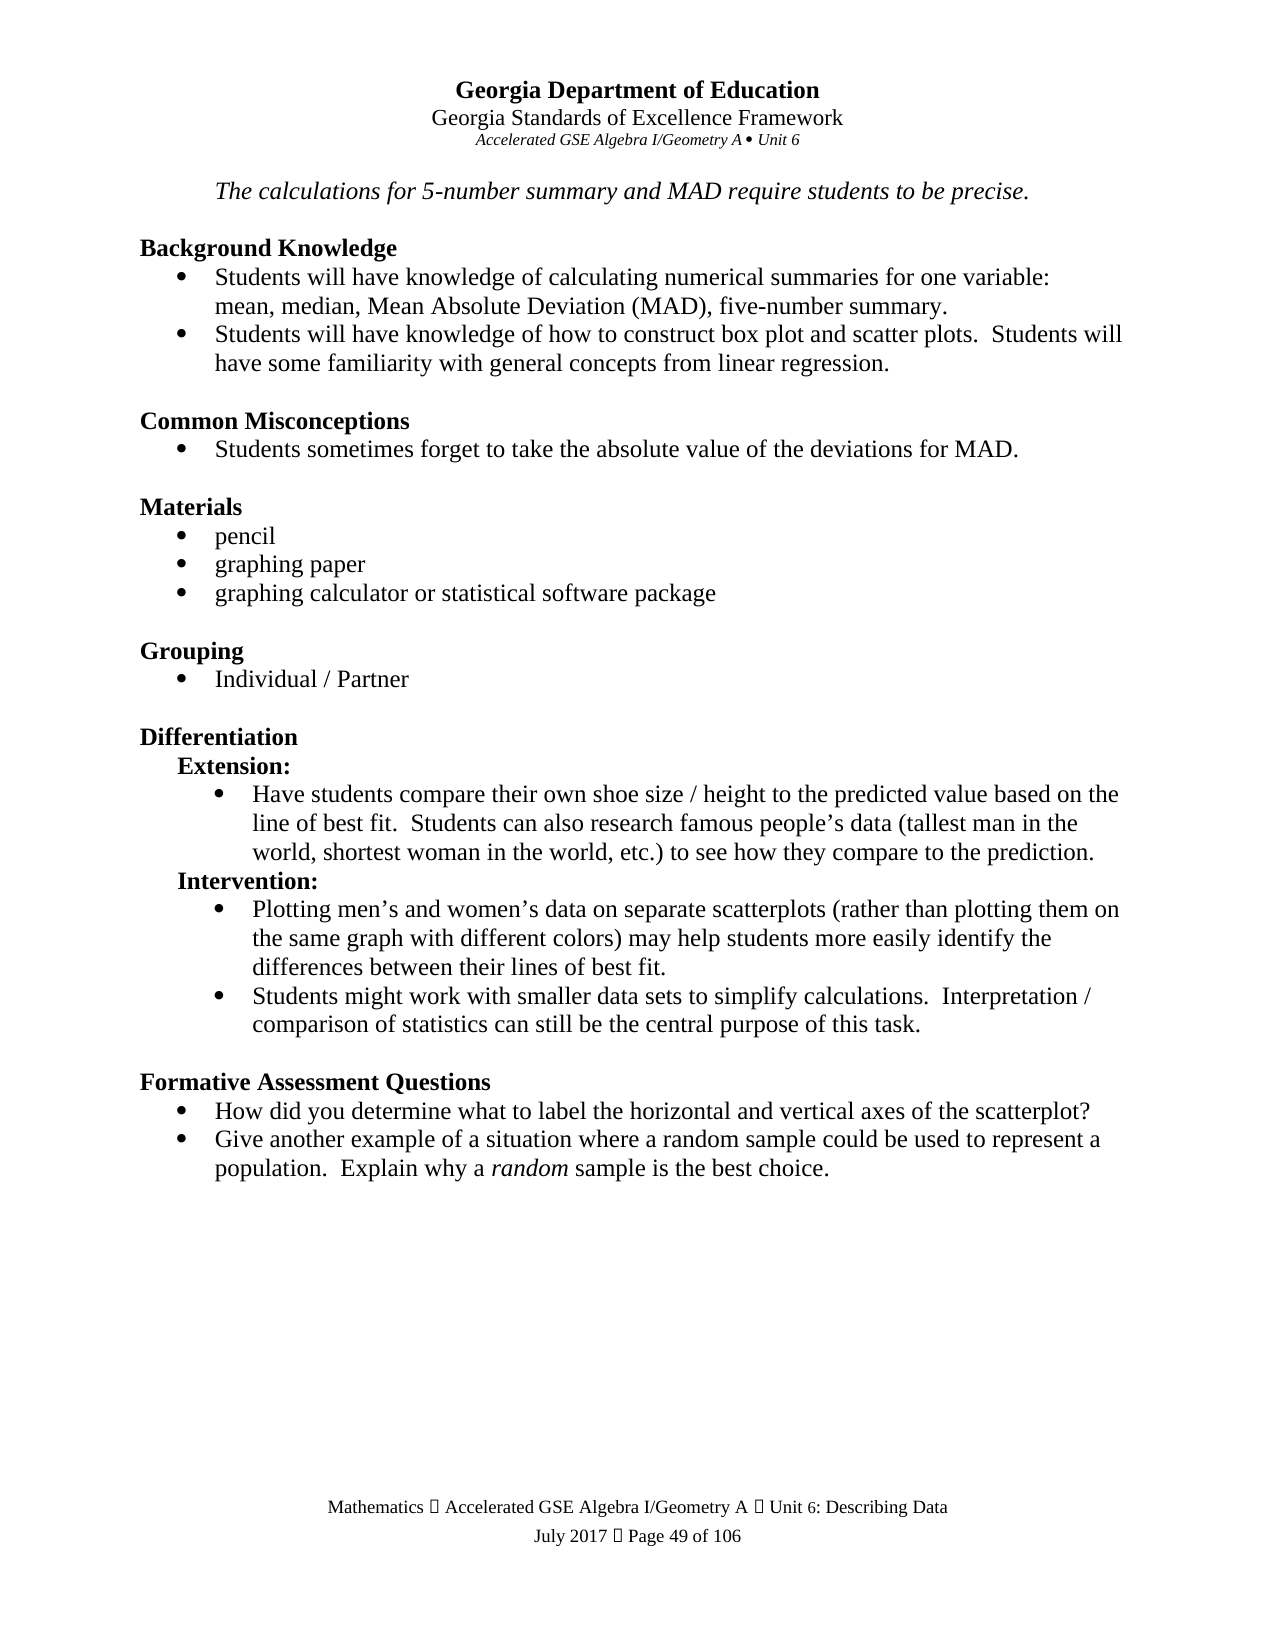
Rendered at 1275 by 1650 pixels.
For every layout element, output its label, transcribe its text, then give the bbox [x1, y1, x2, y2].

text Formative Assessment Questions [139, 1067, 1135, 1096]
list Students sometimes forget to take the absolute value of the deviations for MAD. [177, 434, 1135, 463]
list graphing paper [177, 549, 1135, 578]
text Grouping [139, 636, 1135, 664]
text Materials [139, 492, 1135, 521]
list Students will have knowledge of calculating numerical summaries for one variable: mean, median, Mean Absolute Deviation (MAD), five-number summary. [177, 262, 1135, 319]
list Students might work with smaller data sets to simplify calculations. Interpretation / comparison of statistics can still be the central purpose of this task. [214, 981, 1135, 1038]
text Differentiation [139, 722, 1135, 751]
text Common Misconceptions [139, 406, 1135, 434]
list Students will have knowledge of how to construct box plot and scatter plots. Students will have some familiarity with general concepts from linear regression. [177, 319, 1135, 377]
text Extension: [139, 751, 1135, 779]
list Plotting men’s and women’s data on separate scatterplots (rather than plotting them on the same graph with different colors) may help students more easily identify the differences between their lines of best fit. [214, 894, 1135, 981]
list How did you determine what to label the horizontal and vertical axes of the scatterplot? [177, 1096, 1135, 1124]
text Background Knowledge [139, 233, 1135, 262]
list pencil [177, 521, 1135, 549]
text The calculations for 5-number summary and MAD require students to be precise. [139, 176, 1135, 204]
list Individual / Partner [177, 664, 1135, 693]
list Give another example of a situation where a random sample could be used to represent a population. Explain why a random sample is the best choice. [177, 1124, 1135, 1182]
list graphing calculator or statistical software package [177, 578, 1135, 607]
text Intervention: [139, 866, 1135, 894]
list Have students compare their own shoe size / height to the predicted value based on the line of best fit. Students can also research famous people’s data (tallest man in the world, shortest woman in the world, etc.) to see how they compare to the prediction. [214, 779, 1135, 866]
